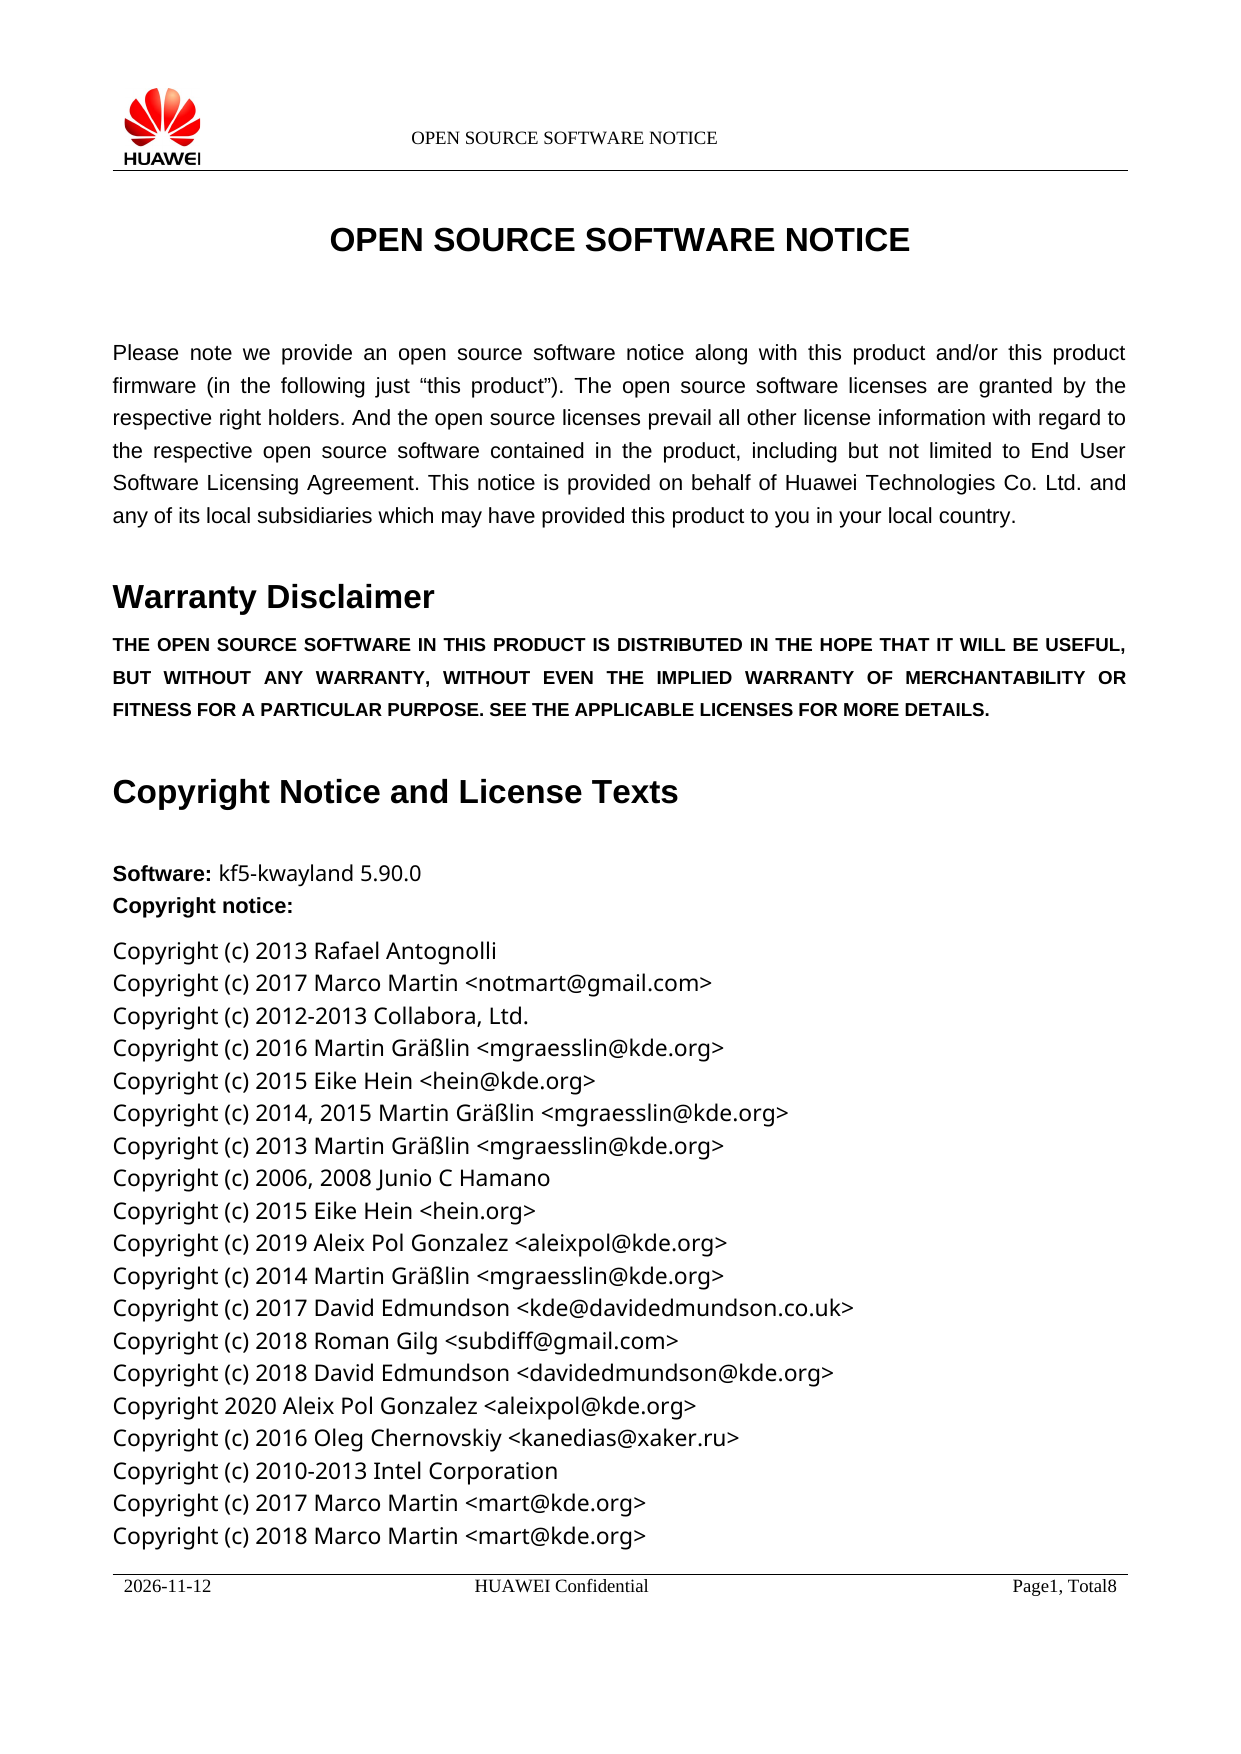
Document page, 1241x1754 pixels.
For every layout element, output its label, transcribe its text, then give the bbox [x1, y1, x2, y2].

text Warranty Disclaimer [112, 564, 1128, 629]
title Software: kf5-kwayland 5.90.0 [112, 856, 1128, 889]
text Copyright notice: [112, 889, 1128, 921]
text Please note we provide an open source software notice along with this product and/or this product firmware (in the following just “this product”). The open source software licenses are granted by the respective right holders. And the open source licenses prevail all other license information with regard to the respective open source software contained in the product, including but not limited to End User Software Licensing Agreement. This notice is provided on behalf of Huawei Technologies Co. Ltd. and any of its local subsidiaries which may have provided this product to you in your local country. [112, 336, 1128, 531]
text The open source software in this product is distributed in the hope that it will be useful, but WITHOUT ANY WARRANTY, without even the implied warranty of MERCHANTABILITY or FITNESS FOR A PARTICULAR PURPOSE. See the applicable licenses for more details. [112, 629, 1128, 726]
text OPEN SOURCE SOFTWARE NOTICE [112, 206, 1128, 271]
picture [124, 88, 201, 165]
text Copyright Notice and License Texts [112, 759, 1128, 824]
